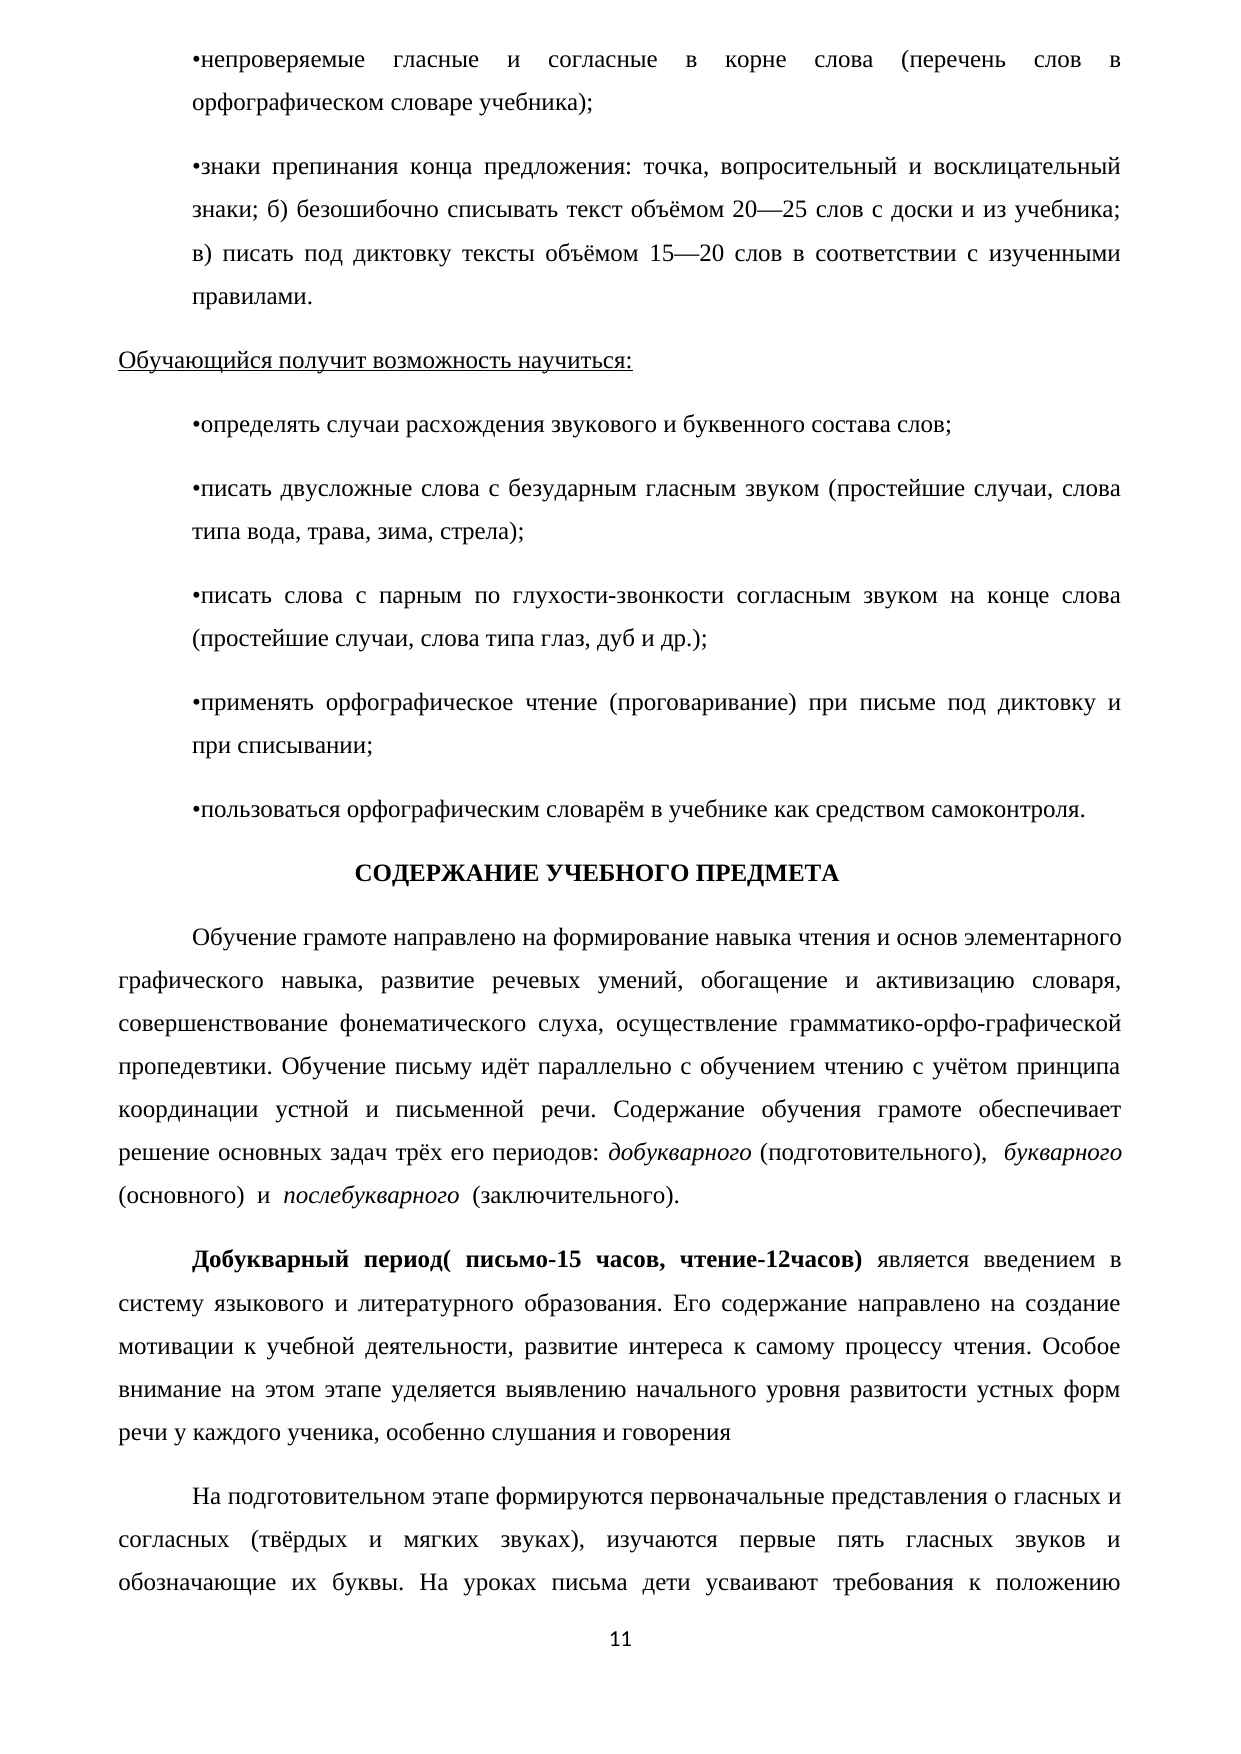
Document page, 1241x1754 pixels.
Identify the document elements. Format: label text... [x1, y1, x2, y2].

text СОДЕРЖАНИЕ УЧЕБНОГО ПРЕДМЕТА [118, 858, 1122, 887]
text •непроверяемые гласные и согласные в корне слова (перечень слов в орфографическом словаре учебника); [192, 44, 1122, 116]
text •определять случаи расхождения звукового и буквенного состава слов; [192, 409, 1122, 437]
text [118, 1481, 1122, 1596]
text •писать слова с парным по глухости-звонкости согласным звуком на конце слова (простейшие случаи, слова типа глаз, дуб и др.); [192, 580, 1122, 652]
text •применять орфографическое чтение (проговаривание) при письме под диктовку и при списывании; [192, 687, 1122, 759]
text Обучающийся получит возможность научиться: [118, 345, 1122, 373]
text •знаки препинания конца предложения: точка, вопросительный и восклицательный знаки; б) безошибочно списывать текст объёмом 20—25 слов с доски и из учебника; в) писать под диктовку тексты объёмом 15—20 слов в соответствии с изученными правилами. [192, 151, 1122, 309]
text Обучение грамоте направлено на формирование навыка чтения и основ элементарного графического навыка, развитие речевых умений, обогащение и активизацию словаря, совершенствование фонематического слуха, осуществление грамматико-орфо-графической пропедевтики. Обучение письму идёт параллельно с обучением чтению с учётом принципа координации устной и письменной речи. Содержание обучения грамоте обеспечивает решение основных задач трёх его периодов: добукварного (подготовительного), букварного (основного) и послебукварного (заключительного). [118, 922, 1122, 1209]
text Добукварный период( письмо-15 часов, чтение-12часов) является введением в систему языкового и литературного образования. Его содержание направлено на создание мотивации к учебной деятельности, развитие интереса к самому процессу чтения. Особое внимание на этом этапе уделяется выявлению начального уровня развитости устных форм речи у каждого ученика, особенно слушания и говорения [118, 1244, 1122, 1446]
text •писать двусложные слова с безударным гласным звуком (простейшие случаи, слова типа вода, трава, зима, стрела); [192, 473, 1122, 544]
text •пользоваться орфографическим словарём в учебнике как средством самоконтроля. [118, 794, 1122, 823]
